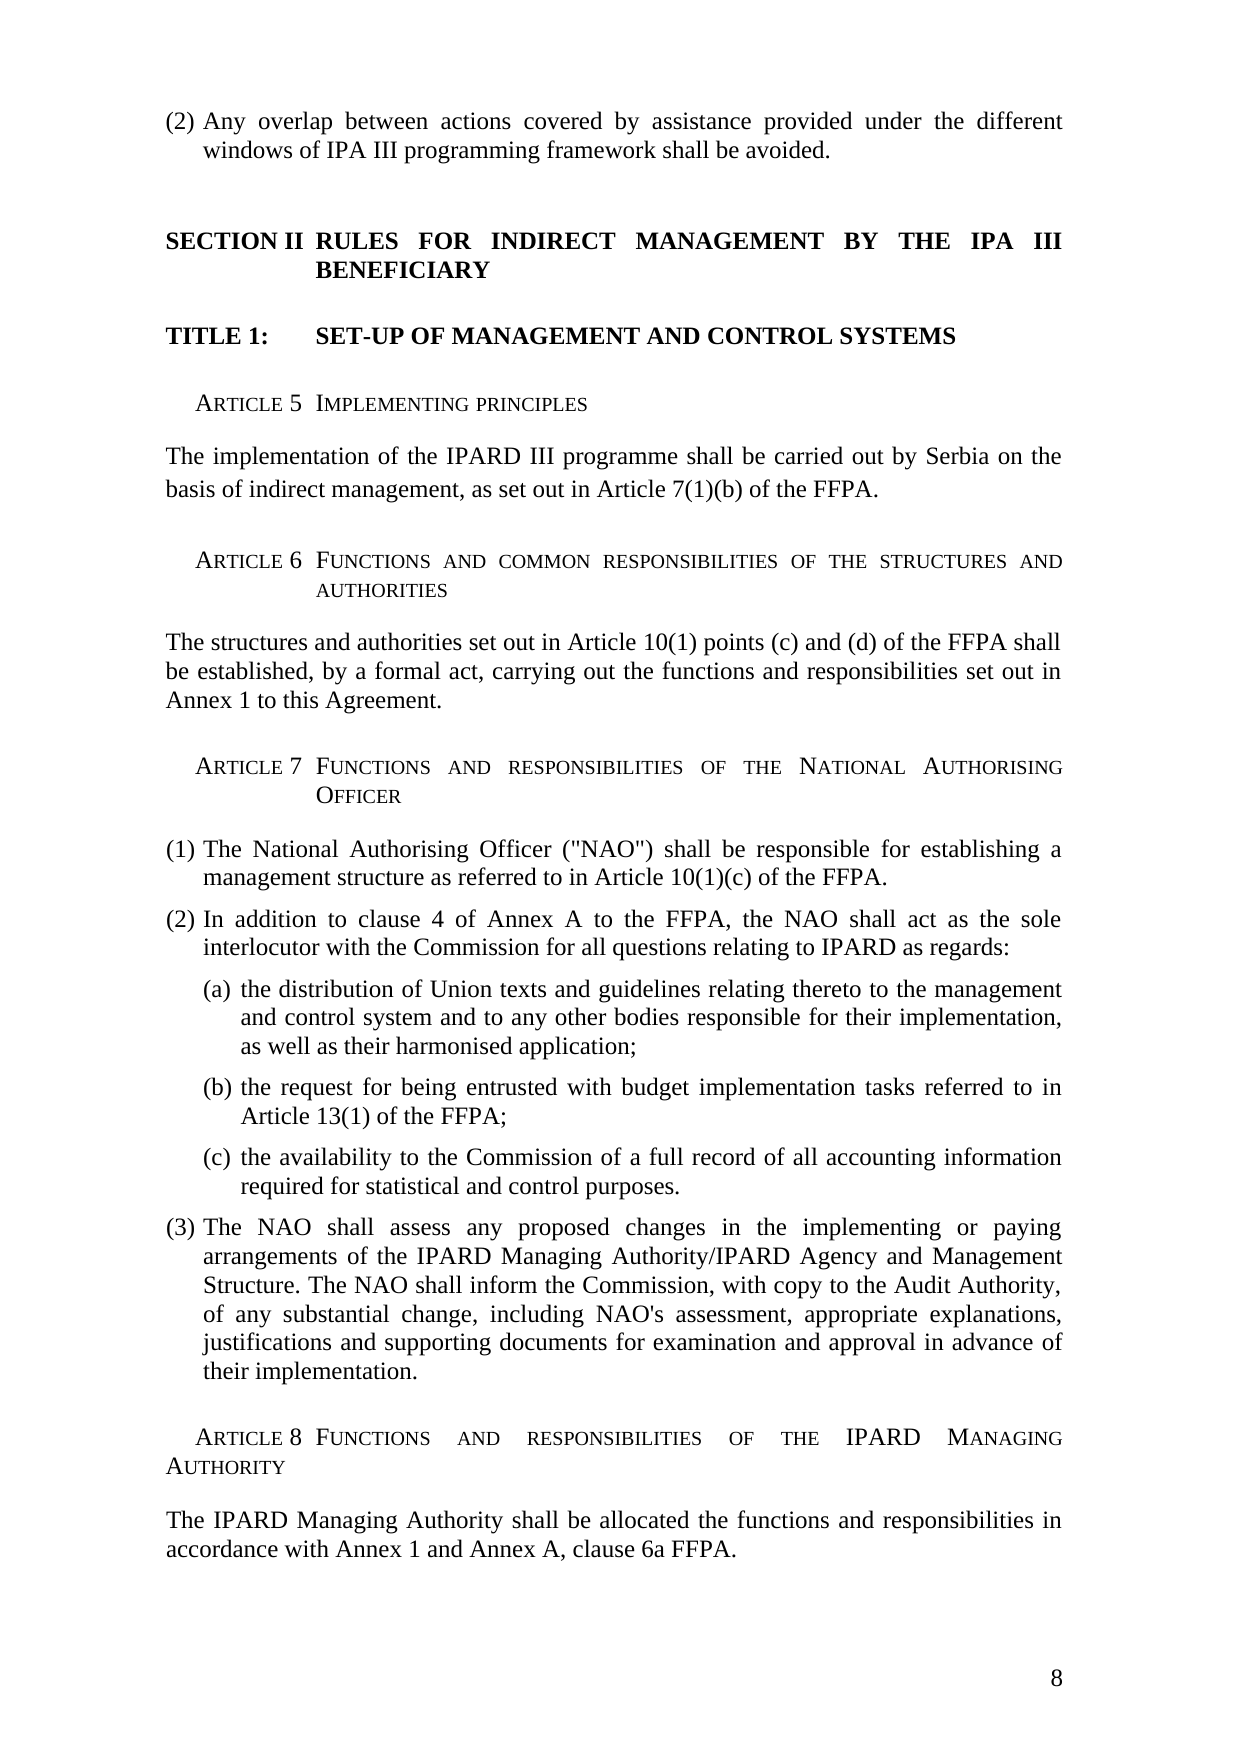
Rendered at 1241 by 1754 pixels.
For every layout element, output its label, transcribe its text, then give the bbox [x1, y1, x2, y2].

text The implementation of the IPARD III programme shall be carried out by Serbia on the basis of indirect management, as set out in Article 7(1)(b) of the FFPA. [165, 441, 1063, 503]
list The NAO shall assess any proposed changes in the implementing or paying arrangements of the IPARD Managing Authority/IPARD Agency and Management Structure. The NAO shall inform the Commission, with copy to the Audit Authority, of any substantial change, including NAO's assessment, appropriate explanations, justifications and supporting documents for examination and approval in advance of their implementation. [166, 1212, 1063, 1385]
list the availability to the Commission of a full record of all accounting information required for statistical and control purposes. [203, 1142, 1063, 1200]
list In addition to clause 4 of Annex A to the FFPA, the NAO shall act as the sole interlocutor with the Commission for all questions relating to IPARD as regards: [166, 904, 1063, 961]
subtitle Article 6 Functions and common responsibilities of the structures and authorities [195, 545, 1063, 602]
subtitle Article 7 Functions and responsibilities of the National Authorising Officer [195, 751, 1063, 809]
list the distribution of Union texts and guidelines relating thereto to the management and control system and to any other bodies responsible for their implementation, as well as their harmonised application; [203, 974, 1063, 1060]
list The National Authorising Officer ("NAO") shall be responsible for establishing a management structure as referred to in Article 10(1)(c) of the FFPA. [166, 834, 1063, 891]
subtitle Article 5 Implementing principles [165, 388, 1063, 416]
list Any overlap between actions covered by assistance provided under the different windows of IPA III programming framework shall be avoided. [165, 106, 1063, 164]
subtitle TITLE 1: SET-UP OF MANAGEMENT AND CONTROL SYSTEMS [165, 321, 1063, 350]
text The IPARD Managing Authority shall be allocated the functions and responsibilities in accordance with Annex 1 and Annex A, clause 6a FFPA. [166, 1505, 1063, 1562]
subtitle SECTION II RULES FOR INDIRECT MANAGEMENT BY THE IPA III BENEFICIARY [165, 226, 1063, 284]
subtitle Article 8 Functions and responsibilities of the IPARD Managing Authority [165, 1422, 1063, 1480]
list the request for being entrusted with budget implementation tasks referred to in Article 13(1) of the FFPA; [203, 1072, 1063, 1130]
list The structures and authorities set out in Article 10(1) points (c) and (d) of the FFPA shall be established, by a formal act, carrying out the functions and responsibilities set out in Annex 1 to this Agreement. [165, 627, 1063, 714]
